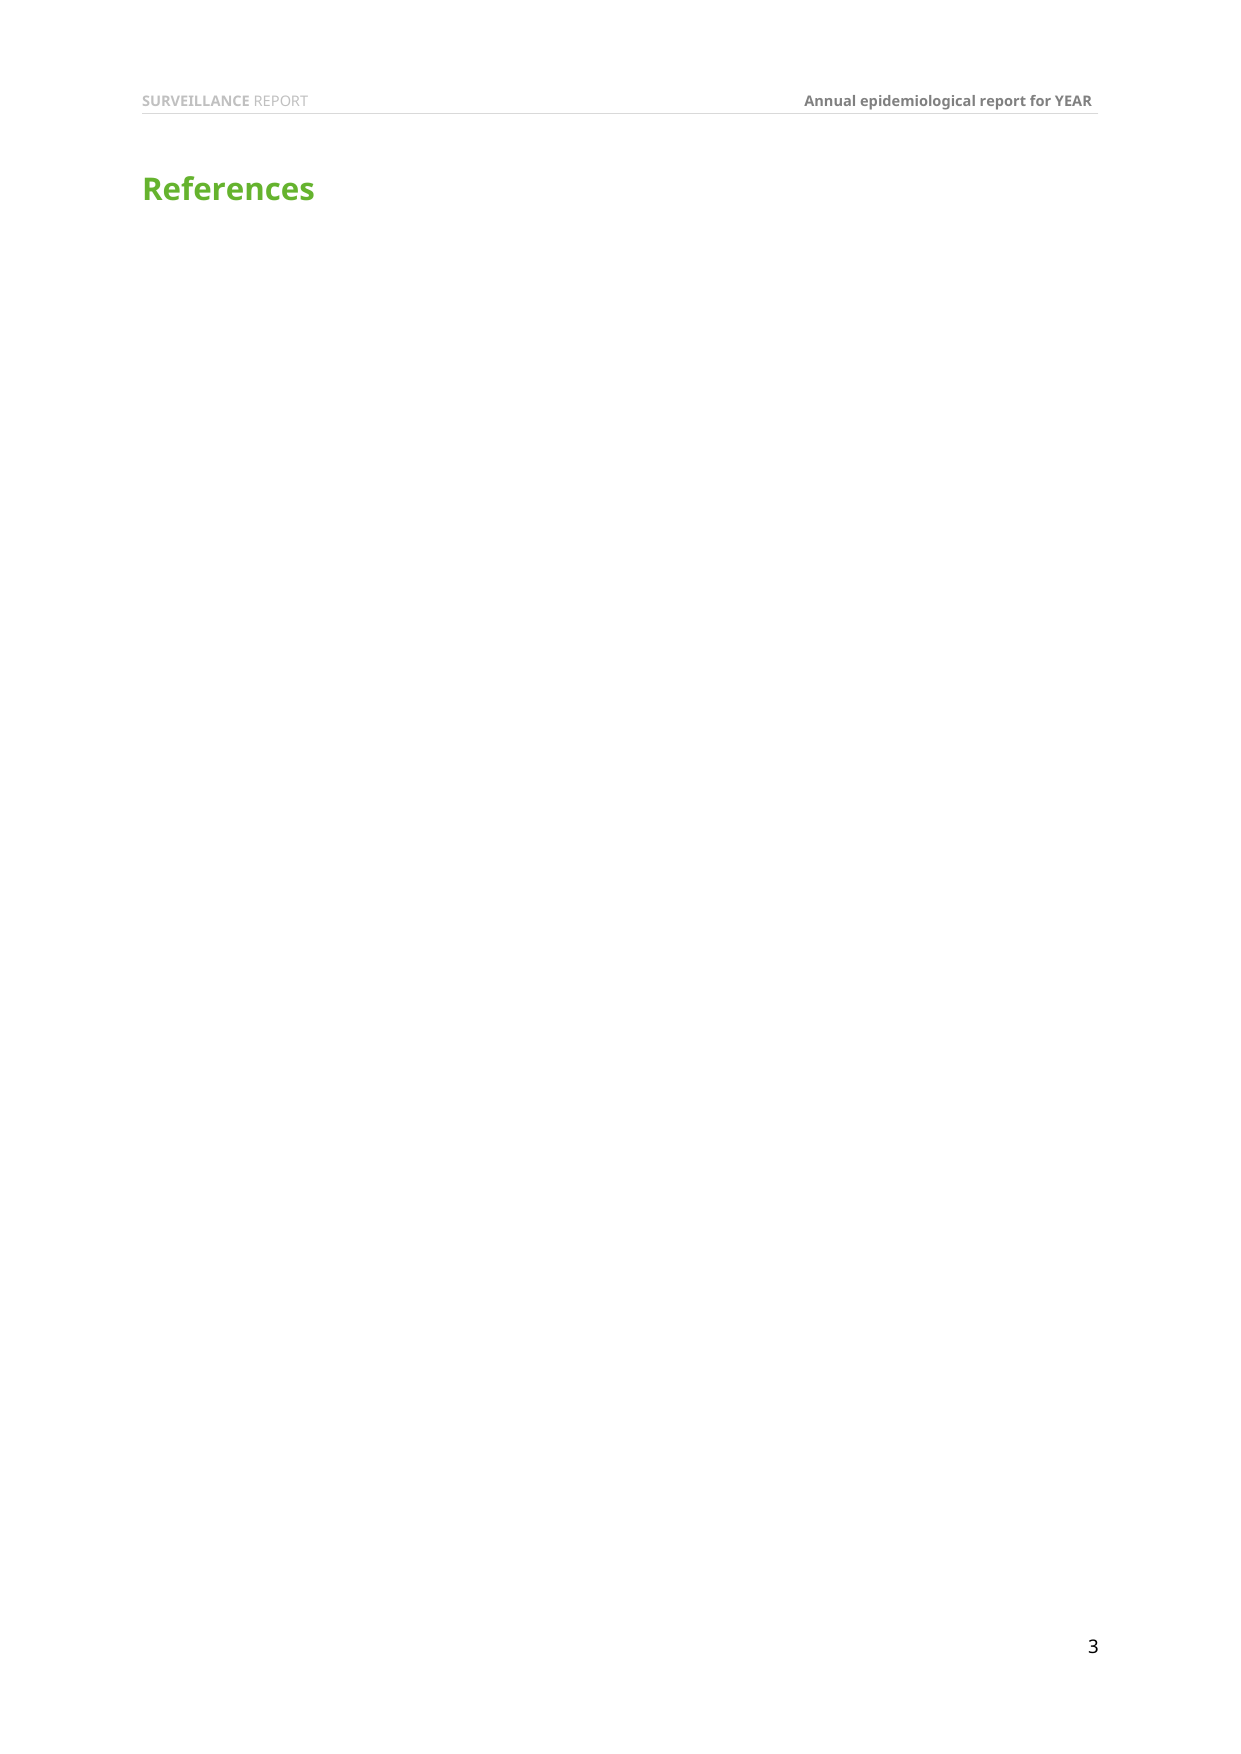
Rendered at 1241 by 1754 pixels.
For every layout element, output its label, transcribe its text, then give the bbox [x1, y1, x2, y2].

title References [142, 167, 1098, 209]
